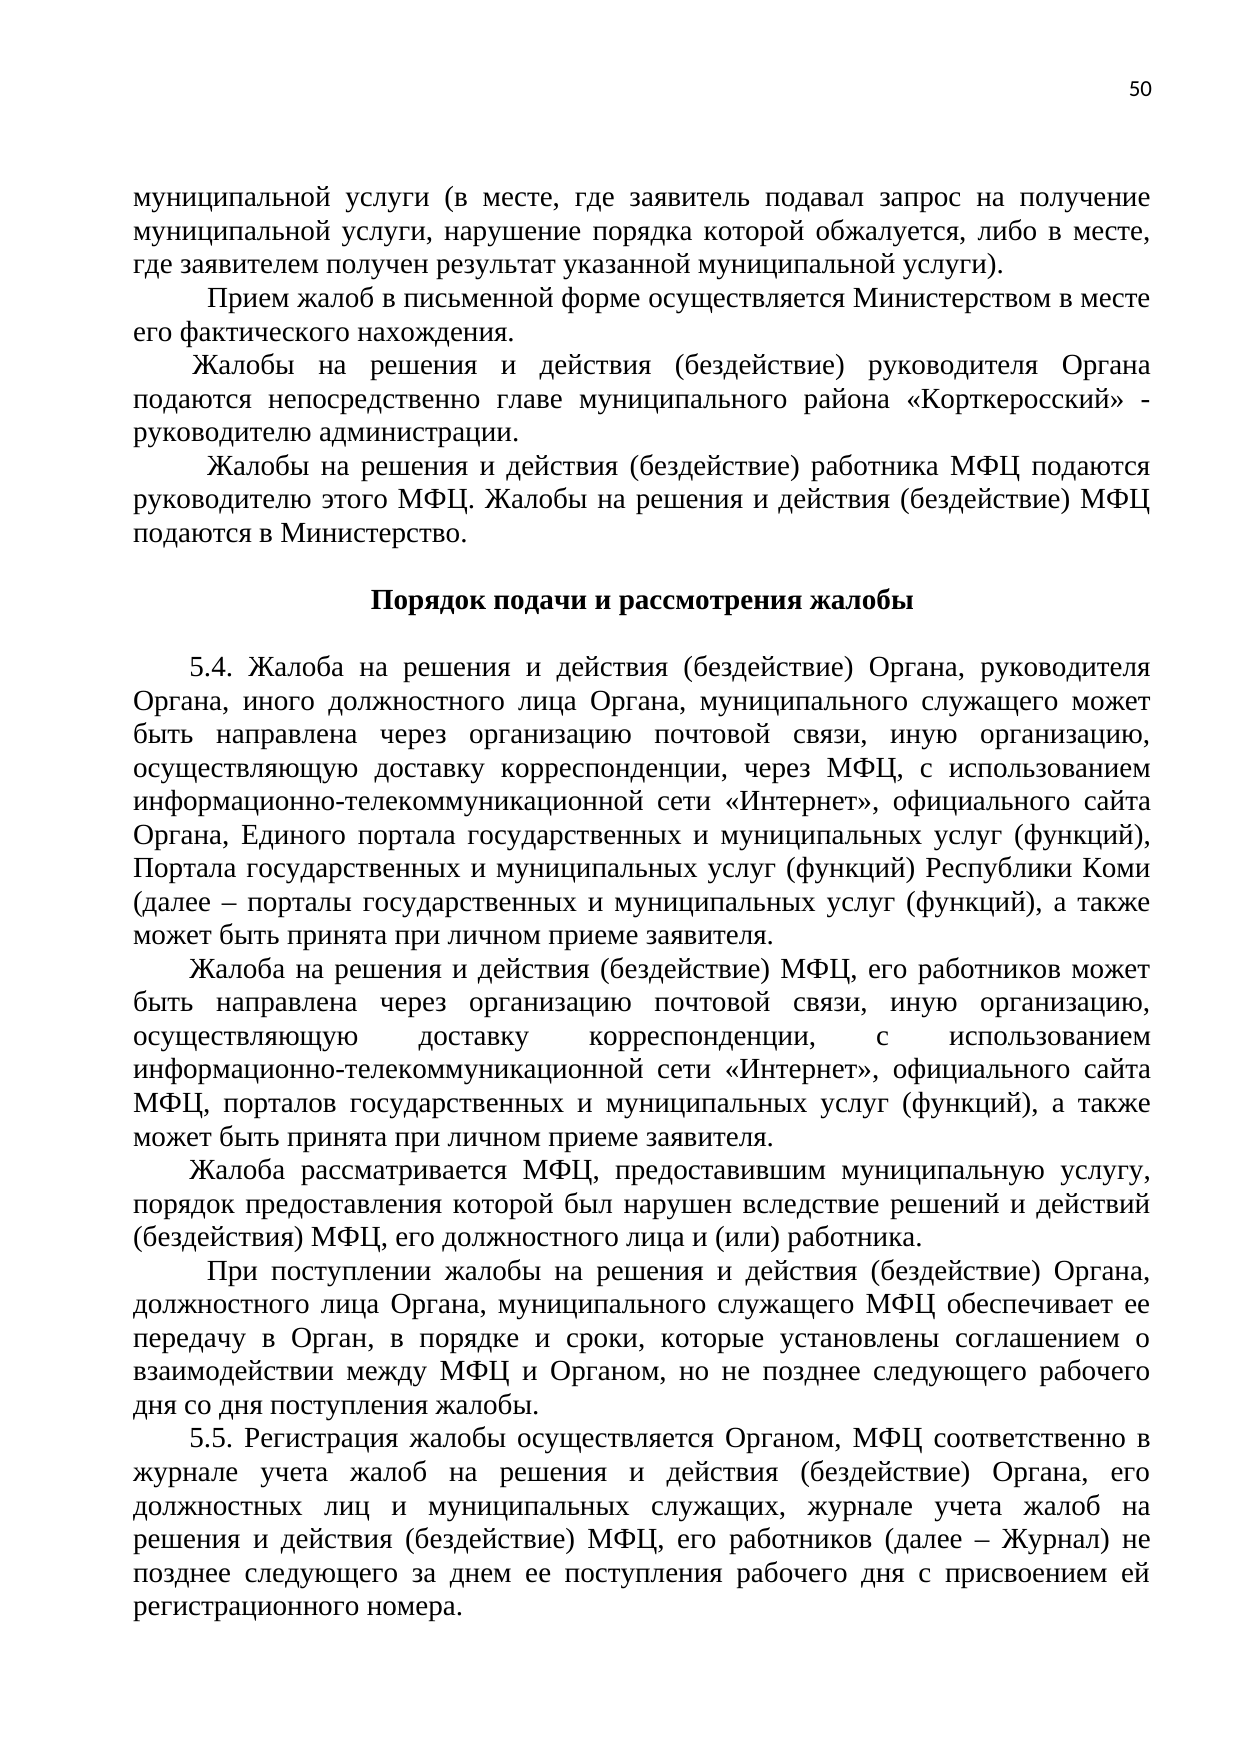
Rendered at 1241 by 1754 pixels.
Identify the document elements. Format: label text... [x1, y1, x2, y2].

text Жалоба на решения и действия (бездействие) МФЦ, его работников может быть направлена через организацию почтовой связи, иную организацию, осуществляющую доставку корреспонденции, с использованием информационно-телекоммуникационной сети «Интернет», официального сайта МФЦ, порталов государственных и муниципальных услуг (функций), а также может быть принята при личном приеме заявителя. [133, 951, 1152, 1152]
text 5.4. Жалоба на решения и действия (бездействие) Органа, руководителя Органа, иного должностного лица Органа, муниципального служащего может быть направлена через организацию почтовой связи, иную организацию, осуществляющую доставку корреспонденции, через МФЦ, с использованием информационно-телекоммуникационной сети «Интернет», официального сайта Органа, Единого портала государственных и муниципальных услуг (функций), Портала государственных и муниципальных услуг (функций) Республики Коми (далее – порталы государственных и муниципальных услуг (функций), а также может быть принята при личном приеме заявителя. [133, 649, 1152, 951]
text Прием жалоб в письменной форме осуществляется Министерством в месте его фактического нахождения. [133, 280, 1152, 347]
text 5.5. Регистрация жалобы осуществляется Органом, МФЦ соответственно в журнале учета жалоб на решения и действия (бездействие) Органа, его должностных лиц и муниципальных служащих, журнале учета жалоб на решения и действия (бездействие) МФЦ, его работников (далее – Журнал) не позднее следующего за днем ее поступления рабочего дня с присвоением ей регистрационного номера. [133, 1421, 1152, 1622]
text При поступлении жалобы на решения и действия (бездействие) Органа, должностного лица Органа, муниципального служащего МФЦ обеспечивает ее передачу в Орган, в порядке и сроки, которые установлены соглашением о взаимодействии между МФЦ и Органом, но не позднее следующего рабочего дня со дня поступления жалобы. [133, 1253, 1152, 1421]
text Порядок подачи и рассмотрения жалобы [133, 582, 1152, 616]
text Жалоба рассматривается МФЦ, предоставившим муниципальную услугу, порядок предоставления которой был нарушен вследствие решений и действий (бездействия) МФЦ, его должностного лица и (или) работника. [133, 1152, 1152, 1253]
text Жалобы на решения и действия (бездействие) работника МФЦ подаются руководителю этого МФЦ. Жалобы на решения и действия (бездействие) МФЦ подаются в Министерство. [133, 448, 1152, 548]
text Жалобы на решения и действия (бездействие) руководителя Органа подаются непосредственно главе муниципального района «Корткеросский» - руководителю администрации. [133, 347, 1152, 448]
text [133, 179, 1152, 280]
